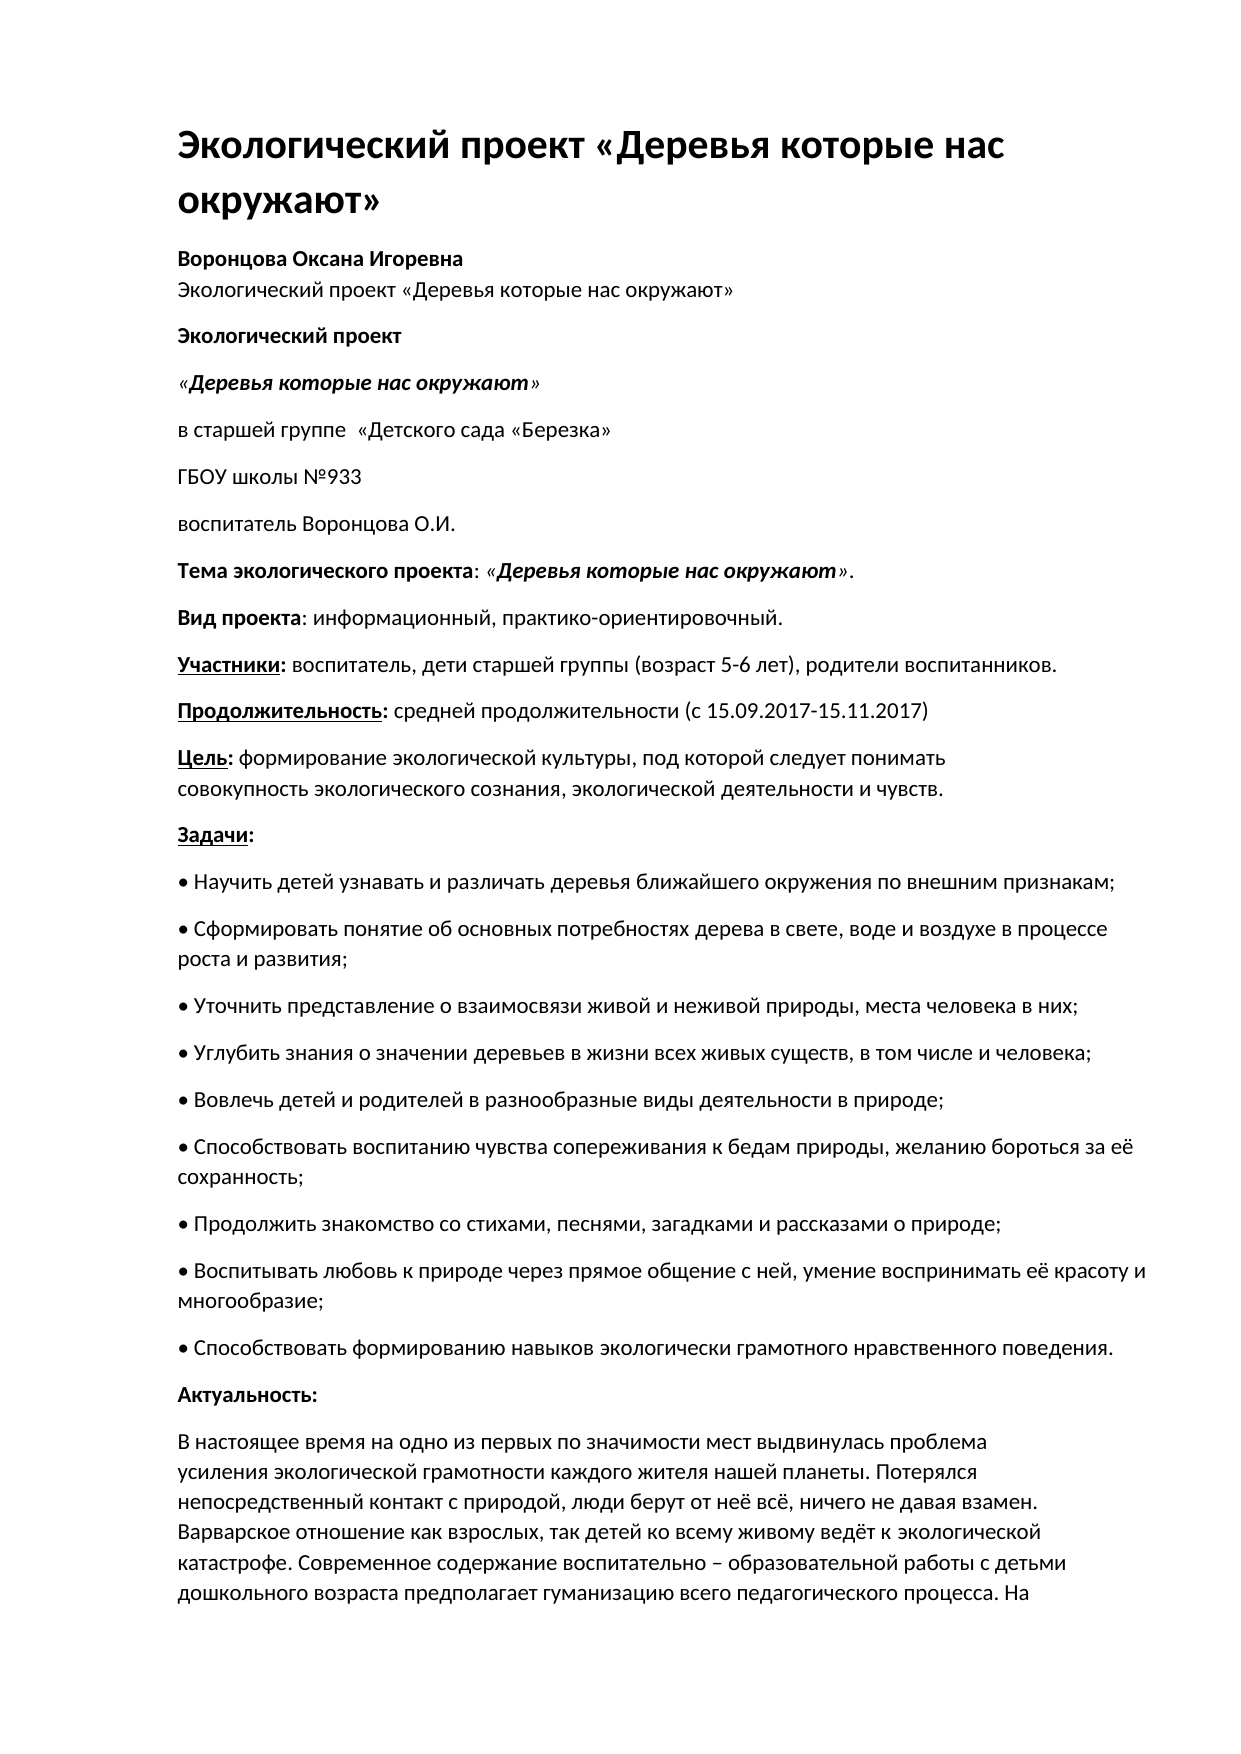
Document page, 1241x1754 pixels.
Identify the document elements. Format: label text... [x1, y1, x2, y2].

text • Сформировать понятие об основных потребностях дерева в свете, воде и воздухе в процессе роста и развития; [177, 914, 1152, 973]
text • Воспитывать любовь к природе через прямое общение с ней, умение воспринимать её красоту и многообразие; [177, 1256, 1152, 1314]
text • Уточнить представление о взаимосвязи живой и неживой природы, места человека в них; [177, 991, 1152, 1019]
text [177, 1427, 1152, 1606]
text • Научить детей узнавать и различать деревья ближайшего окружения по внешним признакам; [177, 867, 1152, 896]
text Продолжительность: средней продолжительности (с 15.09.2017-15.11.2017) [177, 697, 1152, 725]
text в старшей группе «Детского сада «Березка» [177, 415, 1152, 443]
text Вид проекта: информационный, практико-ориентировочный. [177, 603, 1152, 631]
text «Деревья которые нас окружают» [177, 368, 1152, 397]
text • Продолжить знакомство со стихами, песнями, загадками и рассказами о природе; [177, 1209, 1152, 1237]
text • Углубить знания о значении деревьев в жизни всех живых существ, в том числе и человека; [177, 1038, 1152, 1066]
text • Вовлечь детей и родителей в разнообразные виды деятельности в природе; [177, 1085, 1152, 1113]
text Участники: воспитатель, дети старшей группы (возраст 5-6 лет), родители воспитанников. [177, 650, 1152, 678]
text Задачи: [177, 821, 1152, 849]
text Актуальность: [177, 1380, 1152, 1408]
text Цель: формирование экологической культуры, под которой следует понимать совокупность экологического сознания, экологической деятельности и чувств. [177, 743, 1152, 802]
text • Способствовать формированию навыков экологически грамотного нравственного поведения. [177, 1333, 1152, 1361]
text • Способствовать воспитанию чувства сопереживания к бедам природы, желанию бороться за её сохранность; [177, 1132, 1152, 1190]
text воспитатель Воронцова О.И. [177, 509, 1152, 537]
text Воронцова Оксана Игоревна Экологический проект «Деревья которые нас окружают» [177, 244, 1152, 303]
text ГБОУ школы №933 [177, 462, 1152, 490]
text Экологический проект «Деревья которые нас окружают» [177, 118, 1152, 224]
text Экологический проект [177, 322, 1152, 350]
text Тема экологического проекта: «Деревья которые нас окружают». [177, 556, 1152, 584]
